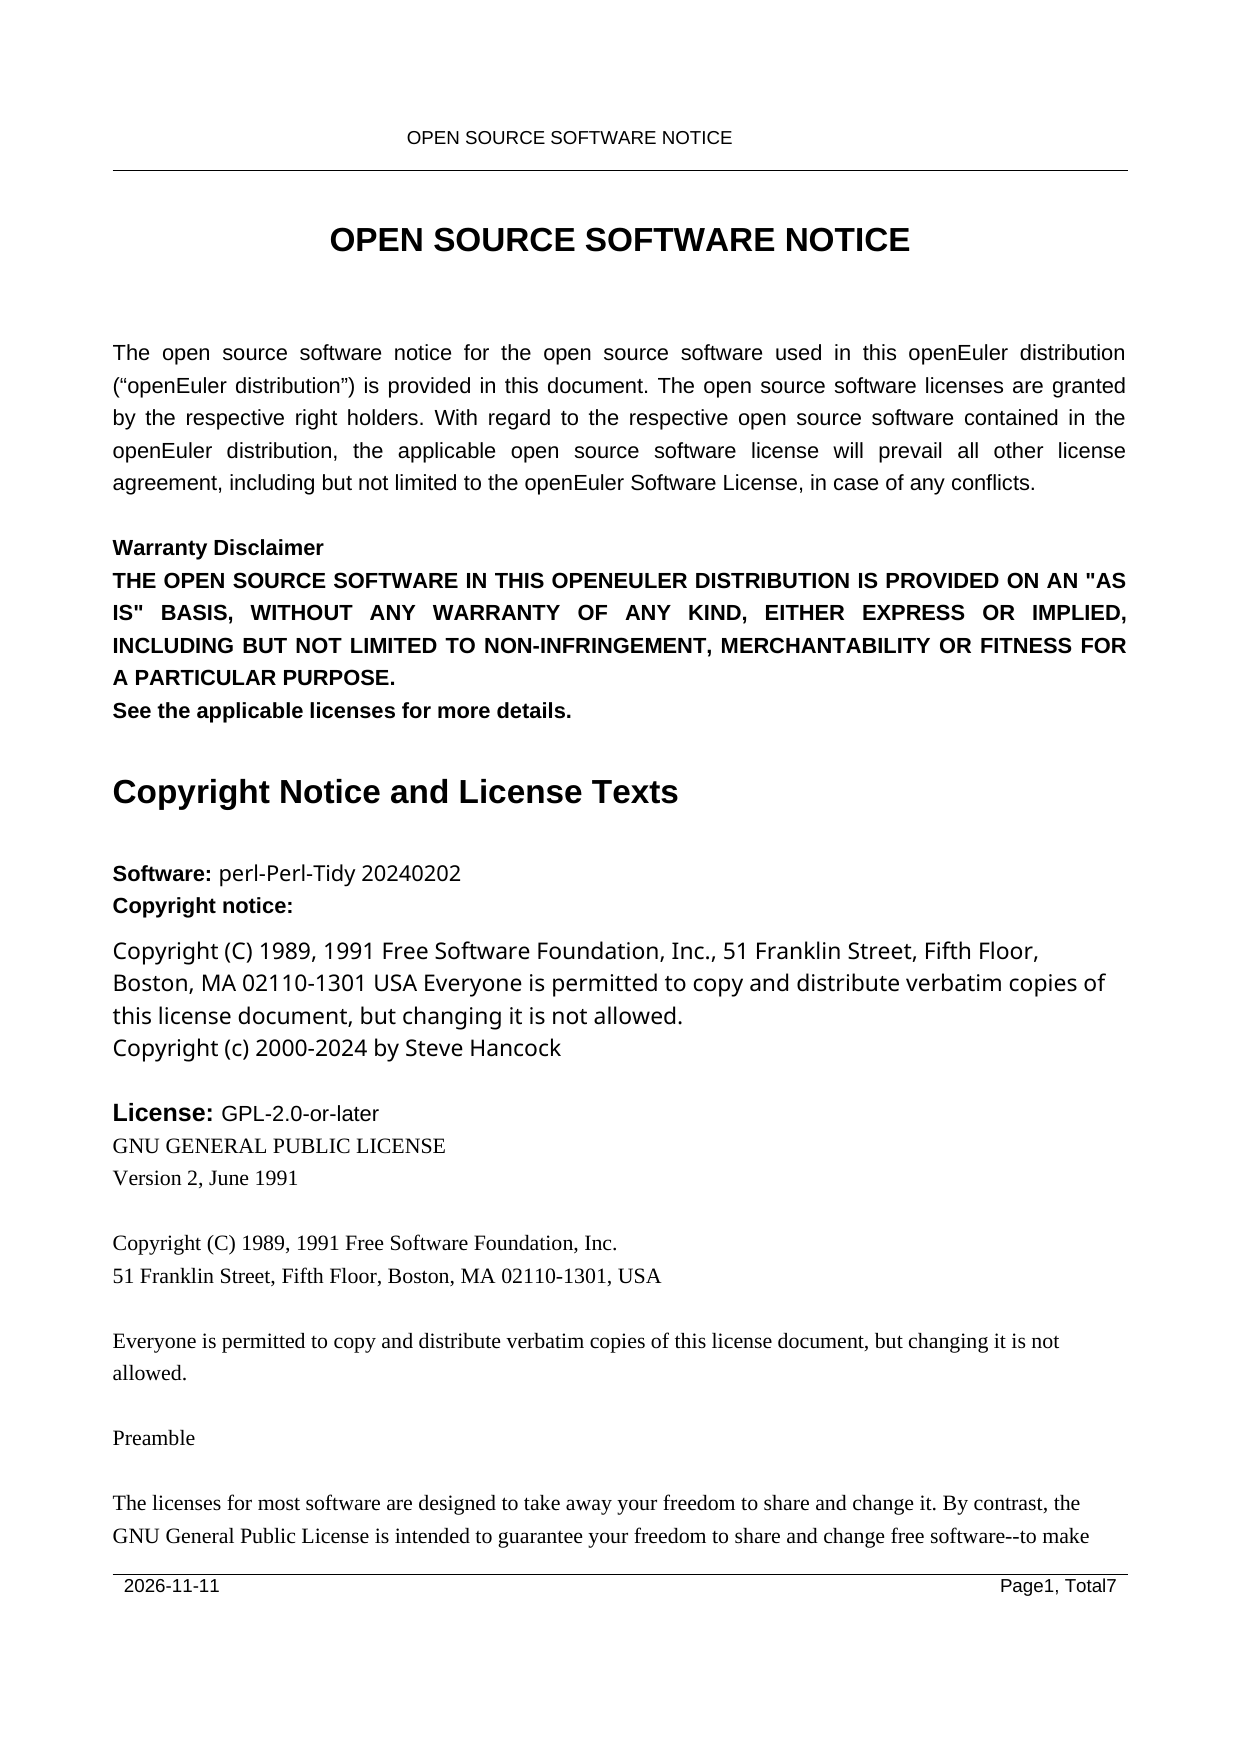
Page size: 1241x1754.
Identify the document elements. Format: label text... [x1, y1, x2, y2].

text License: GPL-2.0-or-later [112, 1096, 1128, 1129]
text THE OPEN SOURCE SOFTWARE IN THIS OPENEULER DISTRIBUTION IS PROVIDED ON AN "AS IS" BASIS, WITHOUT ANY WARRANTY OF ANY KIND, EITHER EXPRESS OR IMPLIED, INCLUDING BUT NOT LIMITED TO NON-INFRINGEMENT, MERCHANTABILITY OR FITNESS FOR A PARTICULAR PURPOSE. See the applicable licenses for more details. [112, 564, 1128, 726]
text Copyright notice: [112, 889, 1128, 921]
text Copyright Notice and License Texts [112, 759, 1128, 824]
text Warranty Disclaimer [112, 531, 1128, 564]
text OPEN SOURCE SOFTWARE NOTICE [112, 206, 1128, 271]
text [112, 1129, 1128, 1551]
text The open source software notice for the open source software used in this openEuler distribution (“openEuler distribution”) is provided in this document. The open source software licenses are granted by the respective right holders. With regard to the respective open source software contained in the openEuler distribution, the applicable open source software license will prevail all other license agreement, including but not limited to the openEuler Software License, in case of any conflicts. [112, 336, 1128, 499]
text Copyright (C) 1989, 1991 Free Software Foundation, Inc., 51 Franklin Street, Fifth Floor, Boston, MA 02110-1301 USA Everyone is permitted to copy and distribute verbatim copies of this license document, but changing it is not allowed. Copyright (c) 2000-2024 by Steve Hancock [112, 934, 1128, 1096]
title Software: perl-Perl-Tidy 20240202 [112, 856, 1128, 889]
